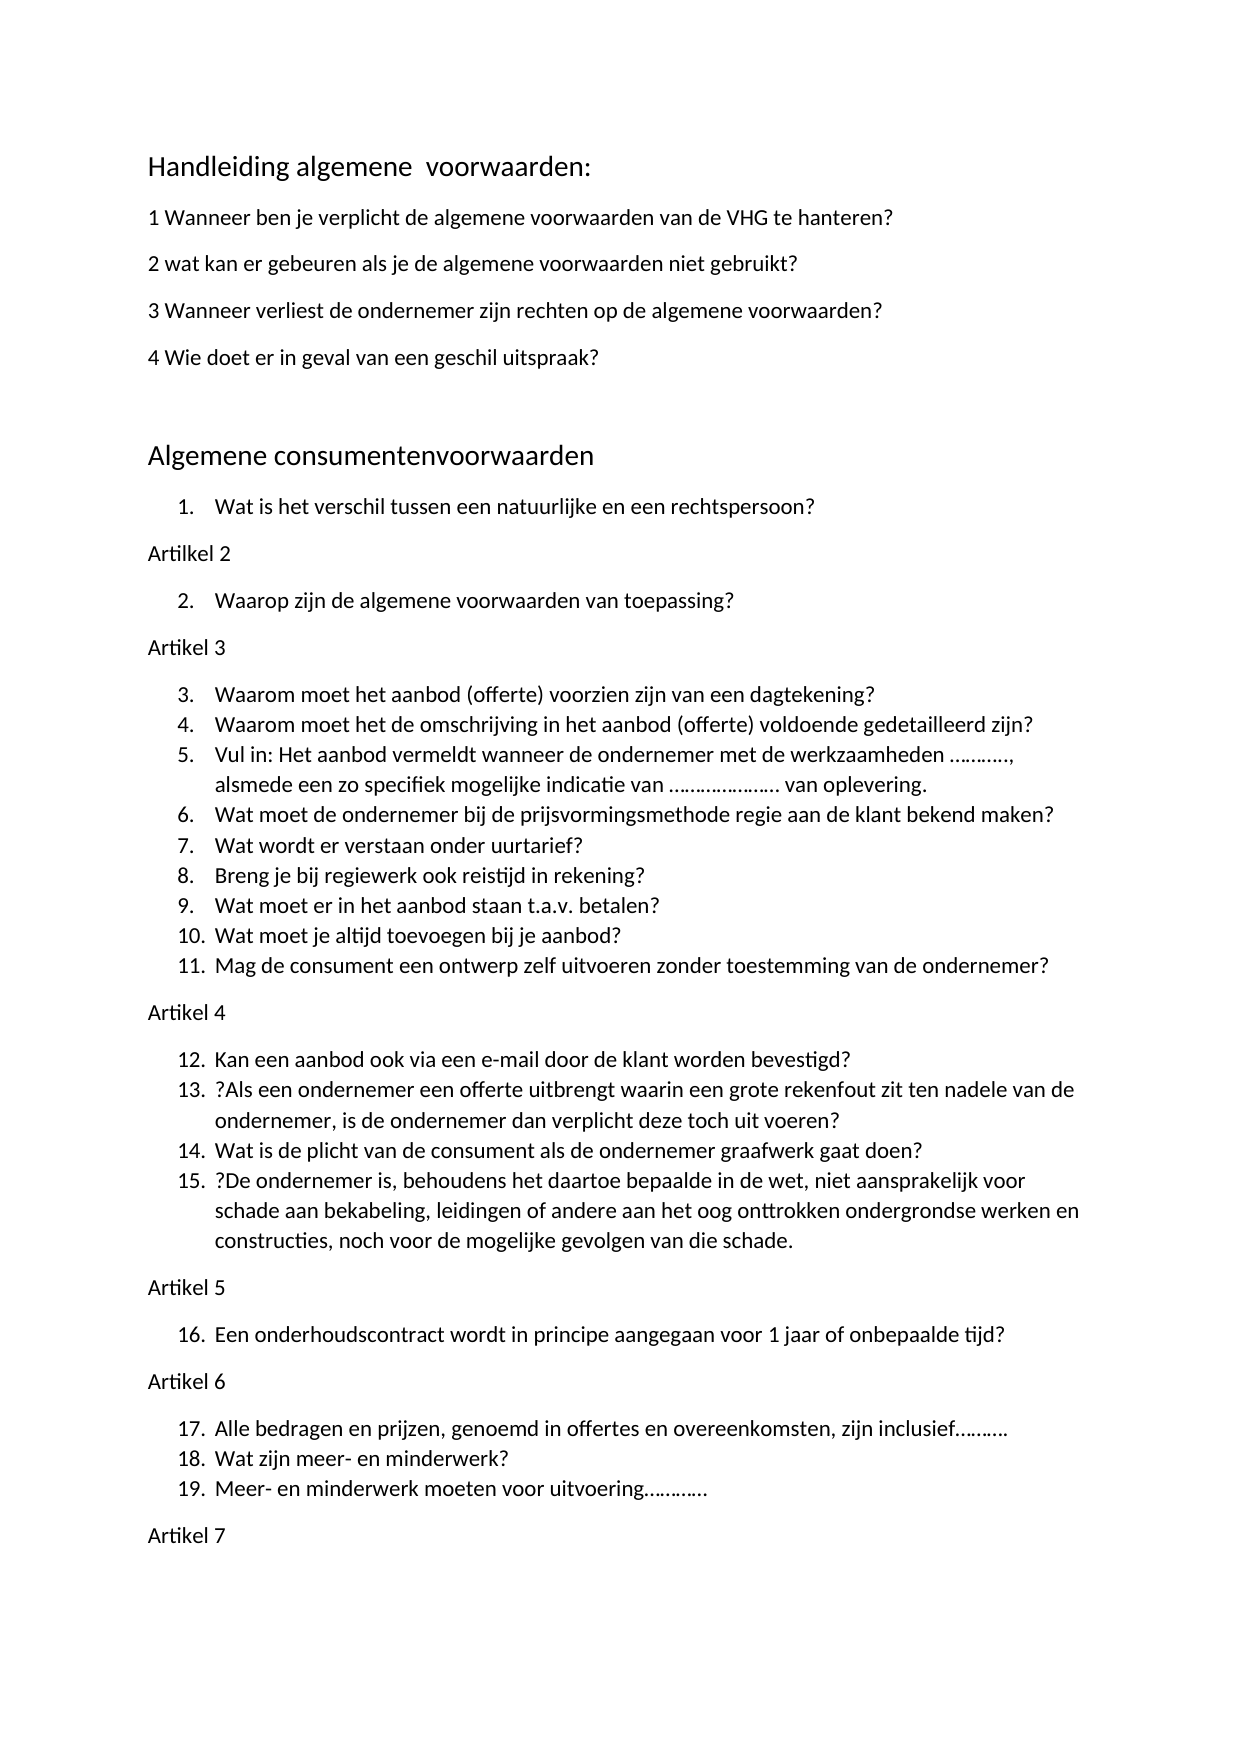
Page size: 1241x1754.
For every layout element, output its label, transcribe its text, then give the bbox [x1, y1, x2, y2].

text 3 Wanneer verliest de ondernemer zijn rechten op de algemene voorwaarden? [148, 296, 1093, 324]
text Artikel 5 [148, 1273, 1093, 1301]
list Wat wordt er verstaan onder uurtarief? [177, 831, 1093, 859]
list Wat moet er in het aanbod staan t.a.v. betalen? [177, 891, 1093, 919]
list ?Als een ondernemer een offerte uitbrengt waarin een grote rekenfout zit ten nadele van de ondernemer, is de ondernemer dan verplicht deze toch uit voeren? [177, 1076, 1093, 1134]
list Wat moet je altijd toevoegen bij je aanbod? [177, 921, 1093, 949]
text 4 Wie doet er in geval van een geschil uitspraak? [148, 343, 1093, 371]
text 1 Wanneer ben je verplicht de algemene voorwaarden van de VHG te hanteren? [148, 203, 1093, 231]
list Waarom moet het aanbod (offerte) voorzien zijn van een dagtekening? [177, 680, 1093, 708]
text Artikel 6 [148, 1367, 1093, 1395]
text Handleiding algemene voorwaarden: [148, 148, 1093, 183]
list Meer- en minderwerk moeten voor uitvoering………… [177, 1474, 1093, 1502]
list ?De ondernemer is, behoudens het daartoe bepaalde in de wet, niet aansprakelijk voor schade aan bekabeling, leidingen of andere aan het oog onttrokken ondergrondse werken en constructies, noch voor de mogelijke gevolgen van die schade. [177, 1166, 1093, 1254]
list Een onderhoudscontract wordt in principe aangegaan voor 1 jaar of onbepaalde tijd? [177, 1320, 1093, 1348]
list Alle bedragen en prijzen, genoemd in offertes en overeenkomsten, zijn inclusief………. [177, 1414, 1093, 1442]
text 2 wat kan er gebeuren als je de algemene voorwaarden niet gebruikt? [148, 249, 1093, 278]
list Vul in: Het aanbod vermeldt wanneer de ondernemer met de werkzaamheden ……….., alsmede een zo specifiek mogelijke indicatie van ………………… van oplevering. [177, 740, 1093, 798]
list Kan een aanbod ook via een e-mail door de klant worden bevestigd? [177, 1045, 1093, 1073]
text Algemene consumentenvoorwaarden [148, 437, 1093, 473]
list Wat moet de ondernemer bij de prijsvormingsmethode regie aan de klant bekend maken? [177, 801, 1093, 828]
list Breng je bij regiewerk ook reistijd in rekening? [177, 861, 1093, 889]
list Wat zijn meer- en minderwerk? [177, 1444, 1093, 1472]
text Artikel 7 [148, 1521, 1093, 1549]
list Waarom moet het de omschrijving in het aanbod (offerte) voldoende gedetailleerd zijn? [177, 710, 1093, 738]
text Artilkel 2 [148, 539, 1093, 567]
list Wat is de plicht van de consument als de ondernemer graafwerk gaat doen? [177, 1136, 1093, 1164]
list Waarop zijn de algemene voorwaarden van toepassing? [177, 586, 1093, 614]
text Artikel 4 [148, 998, 1093, 1026]
list Mag de consument een ontwerp zelf uitvoeren zonder toestemming van de ondernemer? [177, 952, 1093, 979]
text Artikel 3 [148, 633, 1093, 661]
list Wat is het verschil tussen een natuurlijke en een rechtspersoon? [177, 492, 1093, 520]
